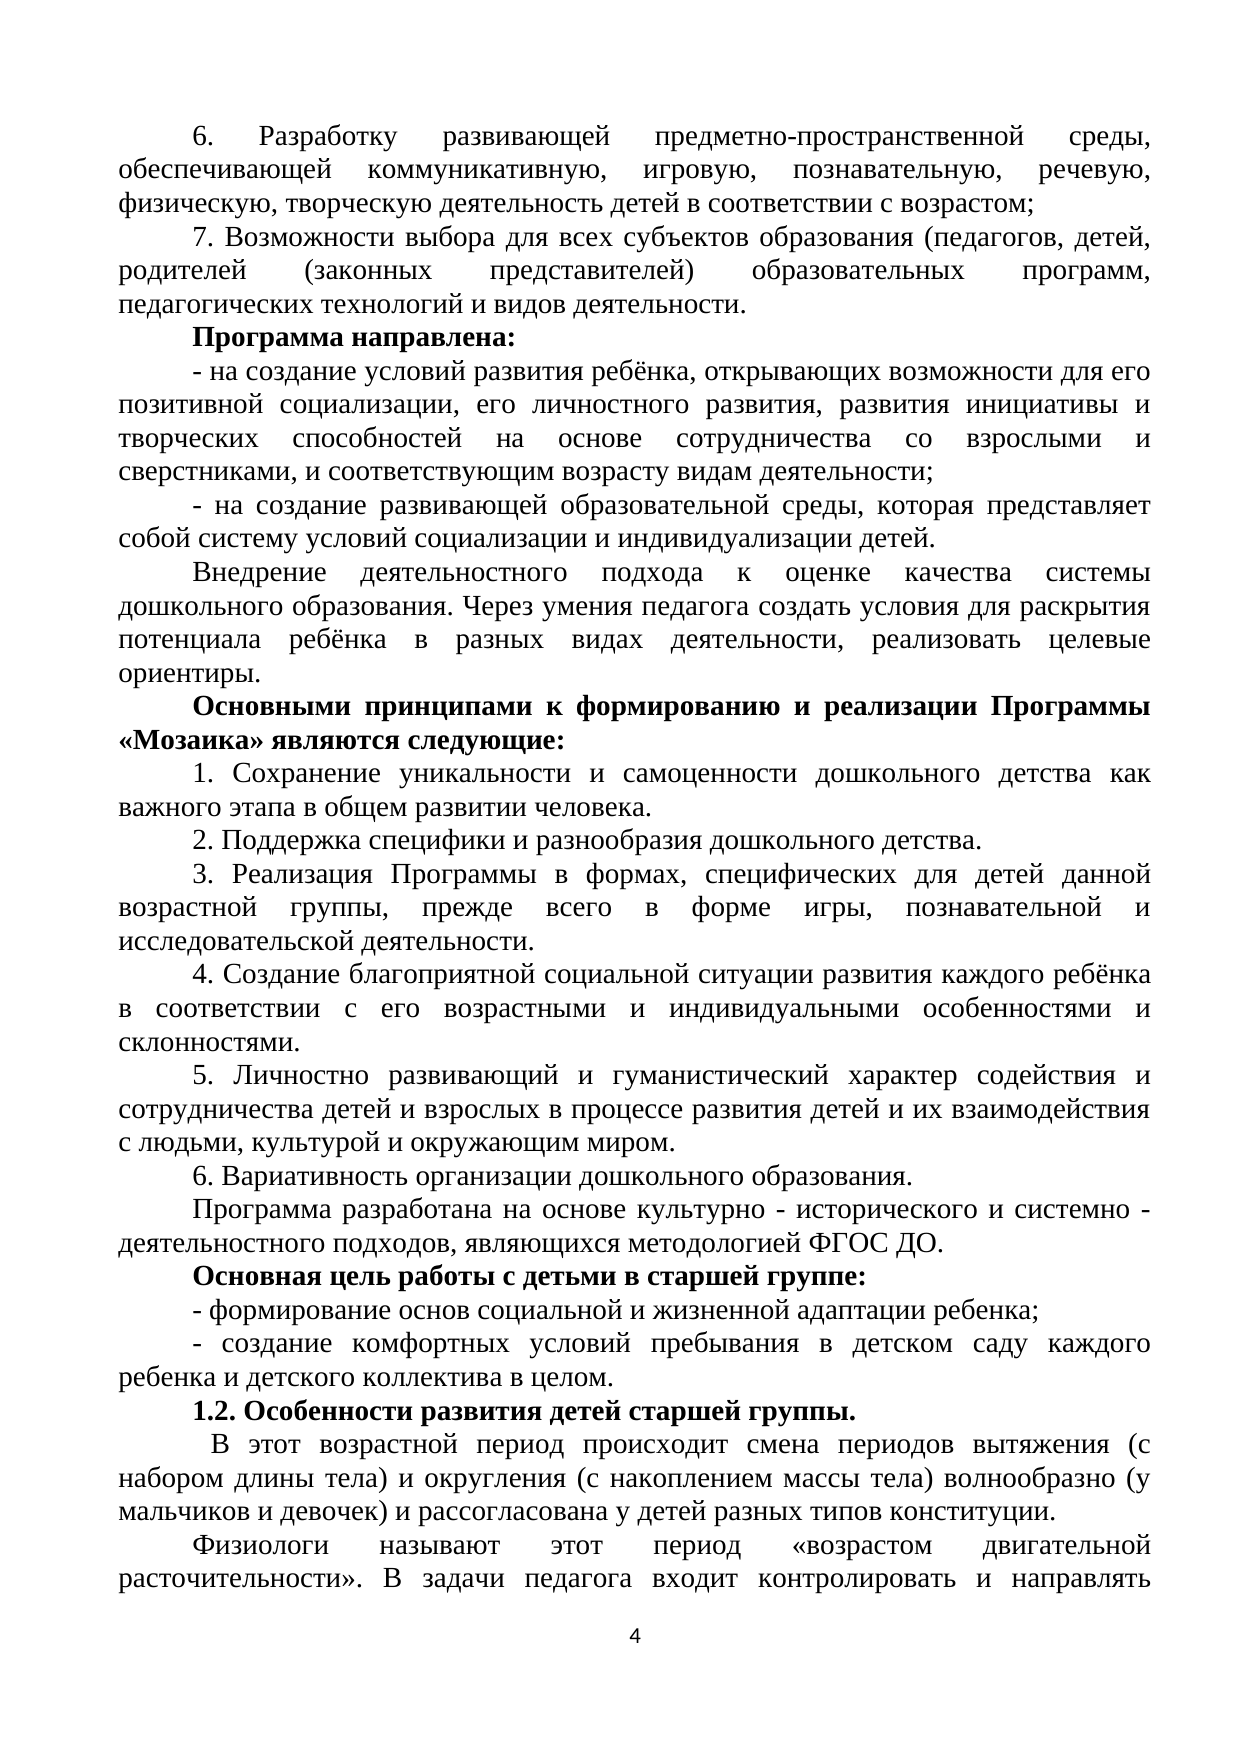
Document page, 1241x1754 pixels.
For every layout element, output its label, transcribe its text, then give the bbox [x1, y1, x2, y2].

text В этот возрастной период происходит смена периодов вытяжения (с набором длины тела) и округления (с накоплением массы тела) волнообразно (у мальчиков и девочек) и рассогласована у детей разных типов конституции. [118, 1426, 1152, 1527]
text 2. Поддержка специфики и разнообразия дошкольного детства. [118, 822, 1152, 856]
text - формирование основ социальной и жизненной адаптации ребенка; [118, 1292, 1152, 1326]
text - создание комфортных условий пребывания в детском саду каждого ребенка и детского коллектива в целом. [118, 1326, 1152, 1393]
text Программа разработана на основе культурно - исторического и системно - деятельностного подходов, являющихся методологией ФГОС ДО. [118, 1191, 1152, 1258]
text 6. Разработку развивающей предметно-пространственной среды, обеспечивающей коммуникативную, игровую, познавательную, речевую, физическую, творческую деятельность детей в соответствии с возрастом; [118, 118, 1152, 219]
text 6. Вариативность организации дошкольного образования. [118, 1158, 1152, 1191]
text - на создание условий развития ребёнка, открывающих возможности для его позитивной социализации, его личностного развития, развития инициативы и творческих способностей на основе сотрудничества со взрослыми и сверстниками, и соответствующим возрасту видам деятельности; [118, 353, 1152, 487]
text Внедрение деятельностного подхода к оценке качества системы дошкольного образования. Через умения педагога создать условия для раскрытия потенциала ребёнка в разных видах деятельности, реализовать целевые ориентиры. [118, 554, 1152, 688]
text Основная цель работы с детьми в старшей группе: [118, 1258, 1152, 1292]
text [118, 1527, 1152, 1594]
text 7. Возможности выбора для всех субъектов образования (педагогов, детей, родителей (законных представителей) образовательных программ, педагогических технологий и видов деятельности. [118, 219, 1152, 319]
text 1.2. Особенности развития детей старшей группы. [118, 1393, 1152, 1426]
text 1. Сохранение уникальности и самоценности дошкольного детства как важного этапа в общем развитии человека. [118, 755, 1152, 822]
text 3. Реализация Программы в формах, специфических для детей данной возрастной группы, прежде всего в форме игры, познавательной и исследовательской деятельности. [118, 856, 1152, 957]
text - на создание развивающей образовательной среды, которая представляет собой систему условий социализации и индивидуализации детей. [118, 487, 1152, 554]
text Программа направлена: [118, 319, 1152, 353]
text 5. Личностно развивающий и гуманистический характер содействия и сотрудничества детей и взрослых в процессе развития детей и их взаимодействия с людьми, культурой и окружающим миром. [118, 1057, 1152, 1158]
text 4. Создание благоприятной социальной ситуации развития каждого ребёнка в соответствии с его возрастными и индивидуальными особенностями и склонностями. [118, 957, 1152, 1057]
text Основными принципами к формированию и реализации Программы «Мозаика» являются следующие: [118, 688, 1152, 755]
